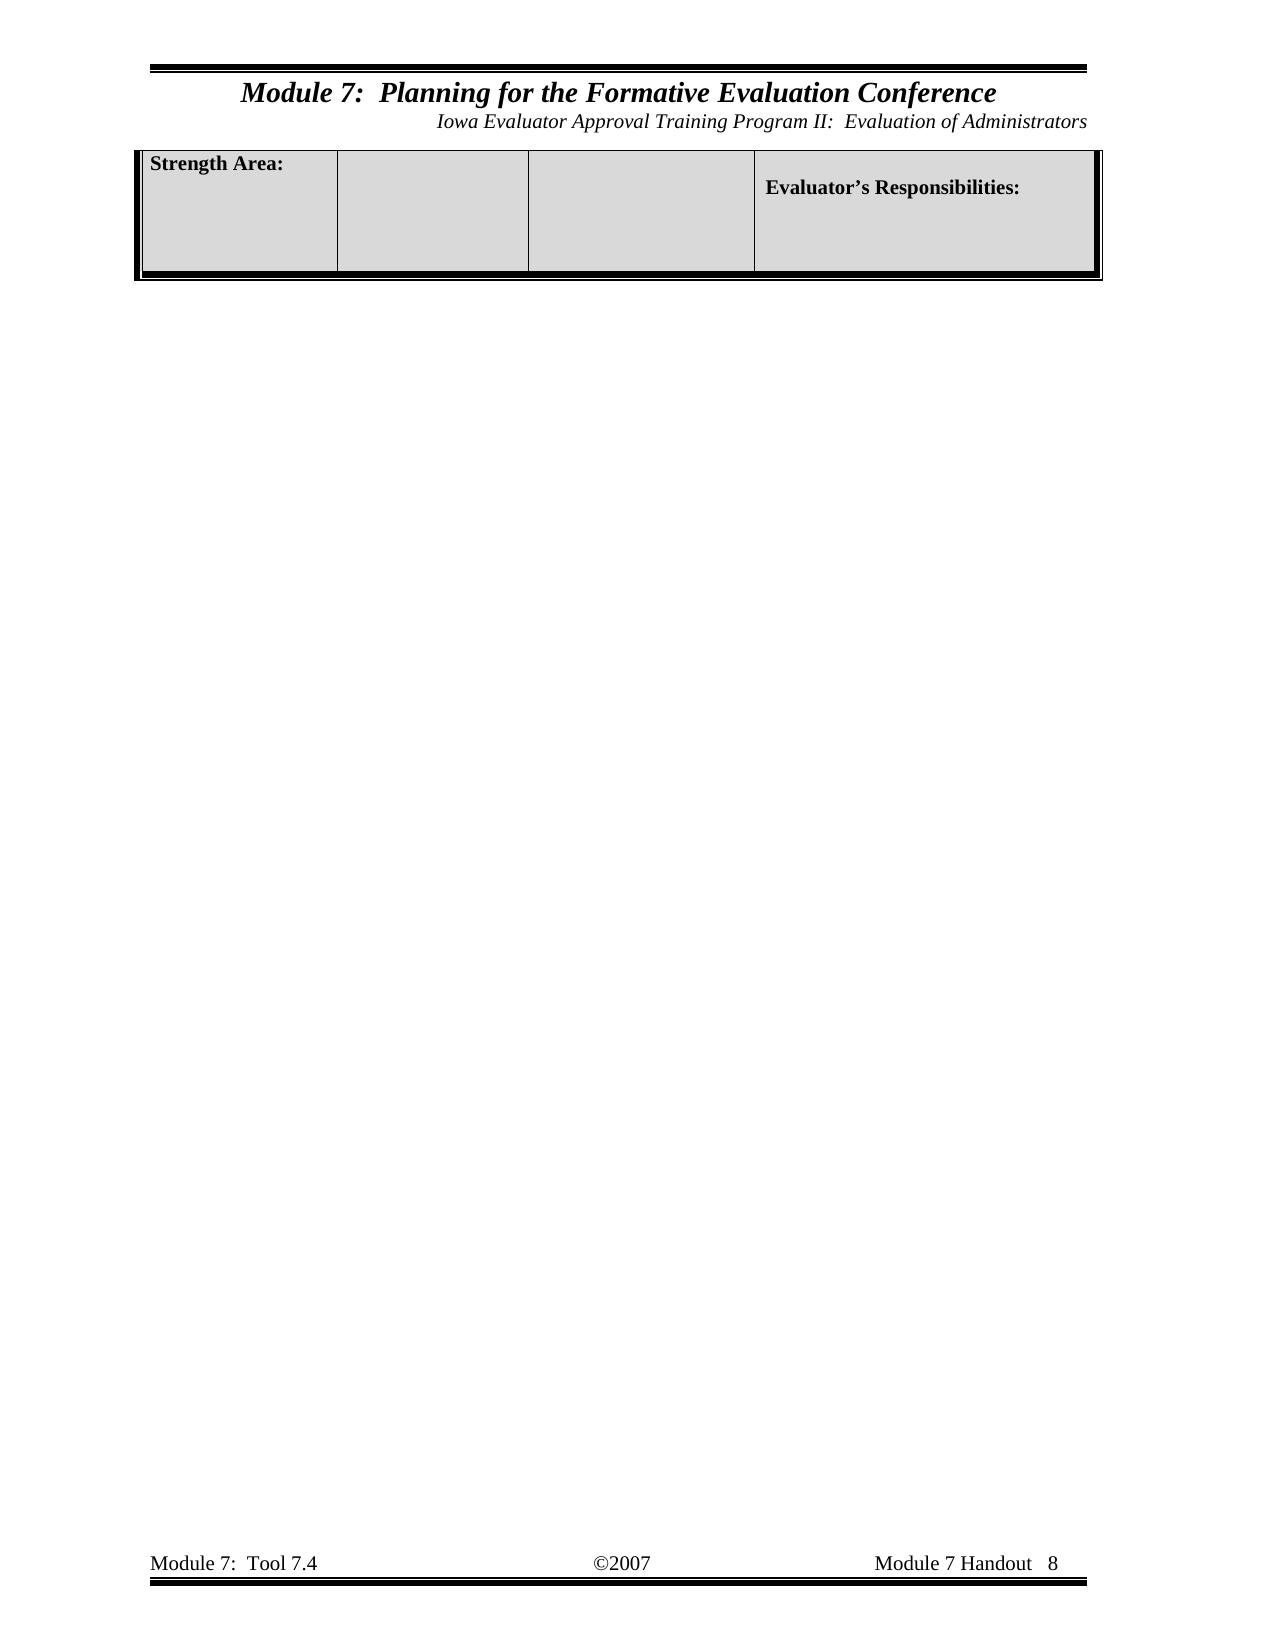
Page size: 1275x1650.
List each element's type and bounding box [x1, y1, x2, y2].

table_cell [143, 151, 337, 271]
table_cell [755, 151, 1094, 271]
table_cell [338, 151, 528, 271]
table_cell [529, 151, 754, 271]
